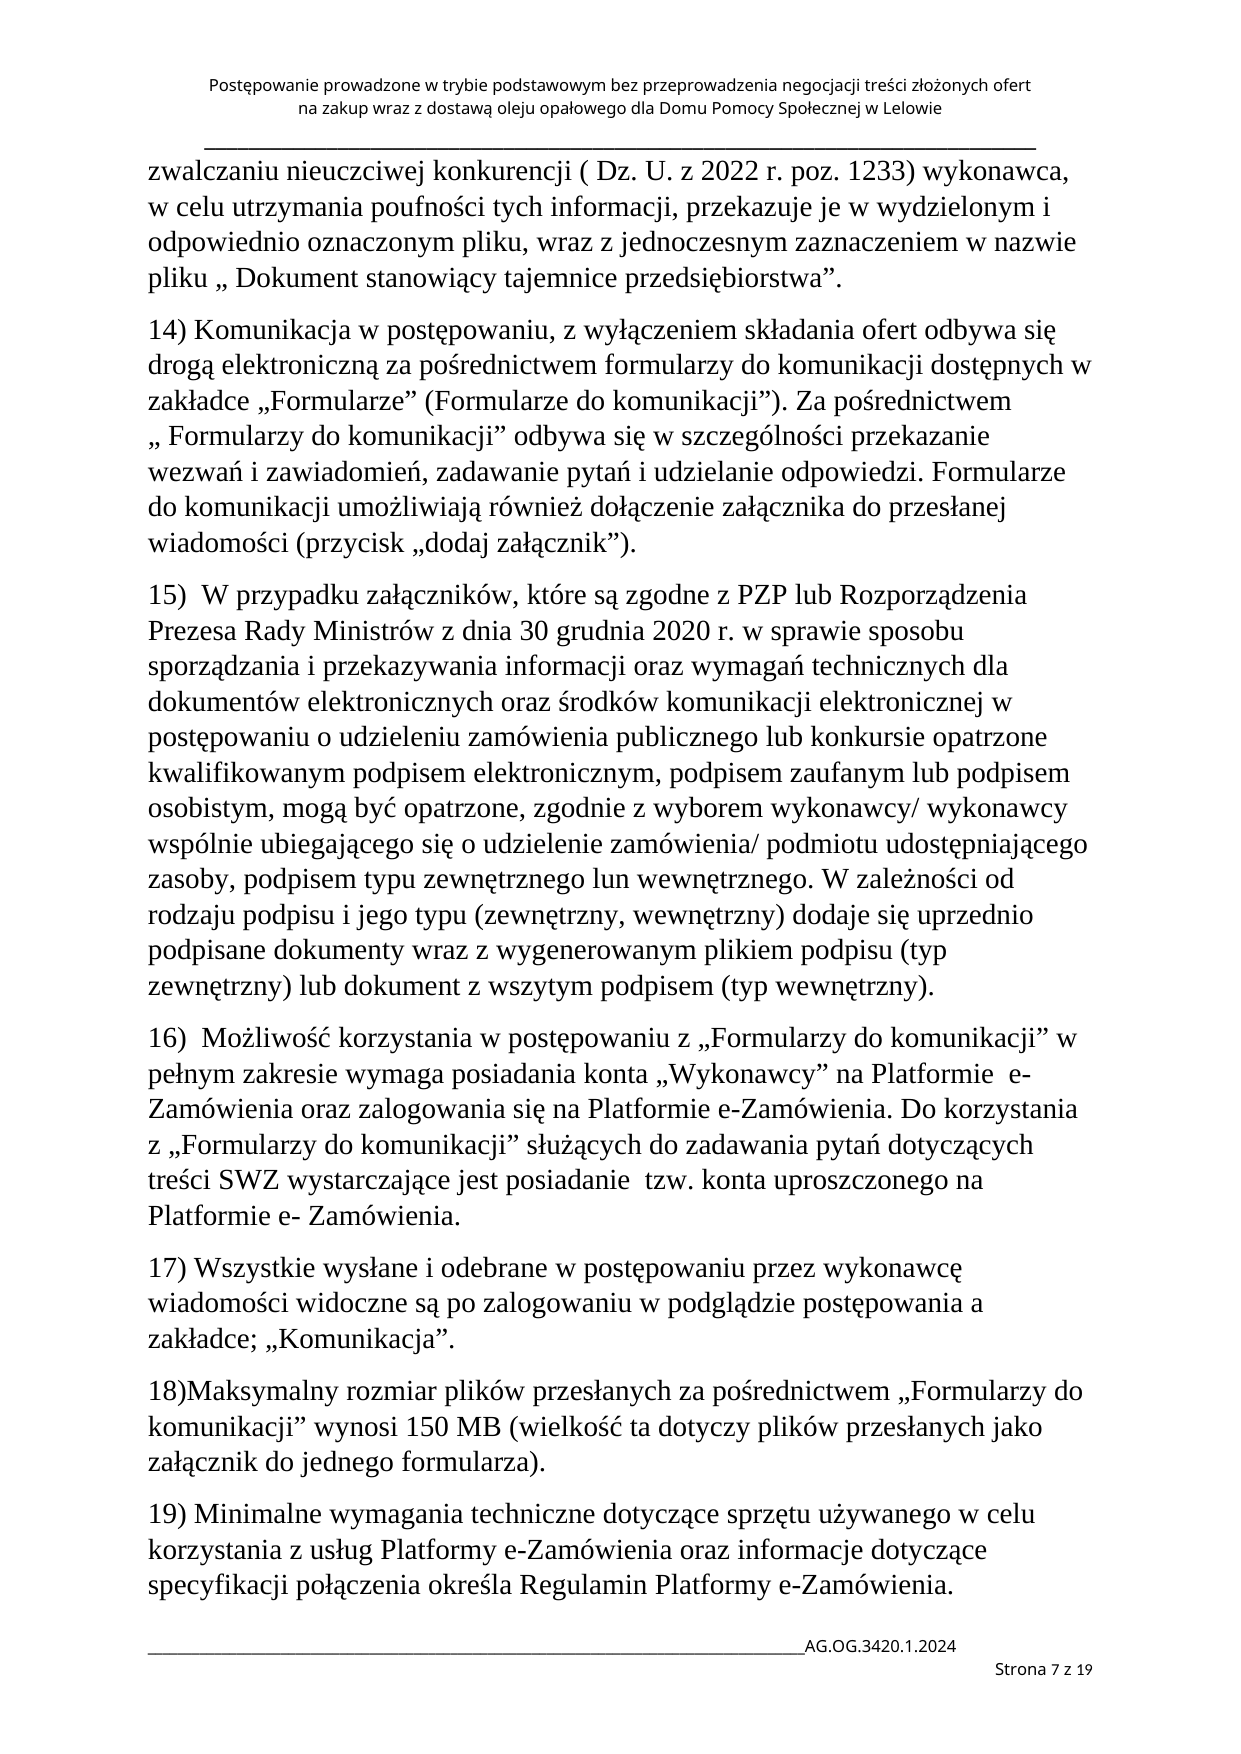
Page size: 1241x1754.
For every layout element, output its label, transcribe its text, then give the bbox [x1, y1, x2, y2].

text 16) Możliwość korzystania w postępowaniu z „Formularzy do komunikacji” w pełnym zakresie wymaga posiadania konta „Wykonawcy” na Platformie e-Zamówienia oraz zalogowania się na Platformie e-Zamówienia. Do korzystania z „Formularzy do komunikacji” służących do zadawania pytań dotyczących treści SWZ wystarczające jest posiadanie tzw. konta uproszczonego na Platformie e- Zamówienia. [148, 1020, 1093, 1231]
text 19) Minimalne wymagania techniczne dotyczące sprzętu używanego w celu korzystania z usług Platformy e-Zamówienia oraz informacje dotyczące specyfikacji połączenia określa Regulamin Platformy e-Zamówienia. [148, 1496, 1093, 1601]
text 18)Maksymalny rozmiar plików przesłanych za pośrednictwem „Formularzy do komunikacji” wynosi 150 MB (wielkość ta dotyczy plików przesłanych jako załącznik do jednego formularza). [148, 1373, 1093, 1478]
text 15) W przypadku załączników, które są zgodne z PZP lub Rozporządzenia Prezesa Rady Ministrów z dnia 30 grudnia 2020 r. w sprawie sposobu sporządzania i przekazywania informacji oraz wymagań technicznych dla dokumentów elektronicznych oraz środków komunikacji elektronicznej w postępowaniu o udzieleniu zamówienia publicznego lub konkursie opatrzone kwalifikowanym podpisem elektronicznym, podpisem zaufanym lub podpisem osobistym, mogą być opatrzone, zgodnie z wyborem wykonawcy/ wykonawcy wspólnie ubiegającego się o udzielenie zamówienia/ podmiotu udostępniającego zasoby, podpisem typu zewnętrznego lun wewnętrznego. W zależności od rodzaju podpisu i jego typu (zewnętrzny, wewnętrzny) dodaje się uprzednio podpisane dokumenty wraz z wygenerowanym plikiem podpisu (typ zewnętrzny) lub dokument z wszytym podpisem (typ wewnętrzny). [148, 577, 1093, 1002]
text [148, 153, 1093, 293]
text 17) Wszystkie wysłane i odebrane w postępowaniu przez wykonawcę wiadomości widoczne są po zalogowaniu w podglądzie postępowania a zakładce; „Komunikacja”. [148, 1250, 1093, 1354]
text 14) Komunikacja w postępowaniu, z wyłączeniem składania ofert odbywa się drogą elektroniczną za pośrednictwem formularzy do komunikacji dostępnych w zakładce „Formularze” (Formularze do komunikacji”). Za pośrednictwem „ Formularzy do komunikacji” odbywa się w szczególności przekazanie wezwań i zawiadomień, zadawanie pytań i udzielanie odpowiedzi. Formularze do komunikacji umożliwiają również dołączenie załącznika do przesłanej wiadomości (przycisk „dodaj załącznik”). [148, 312, 1093, 559]
